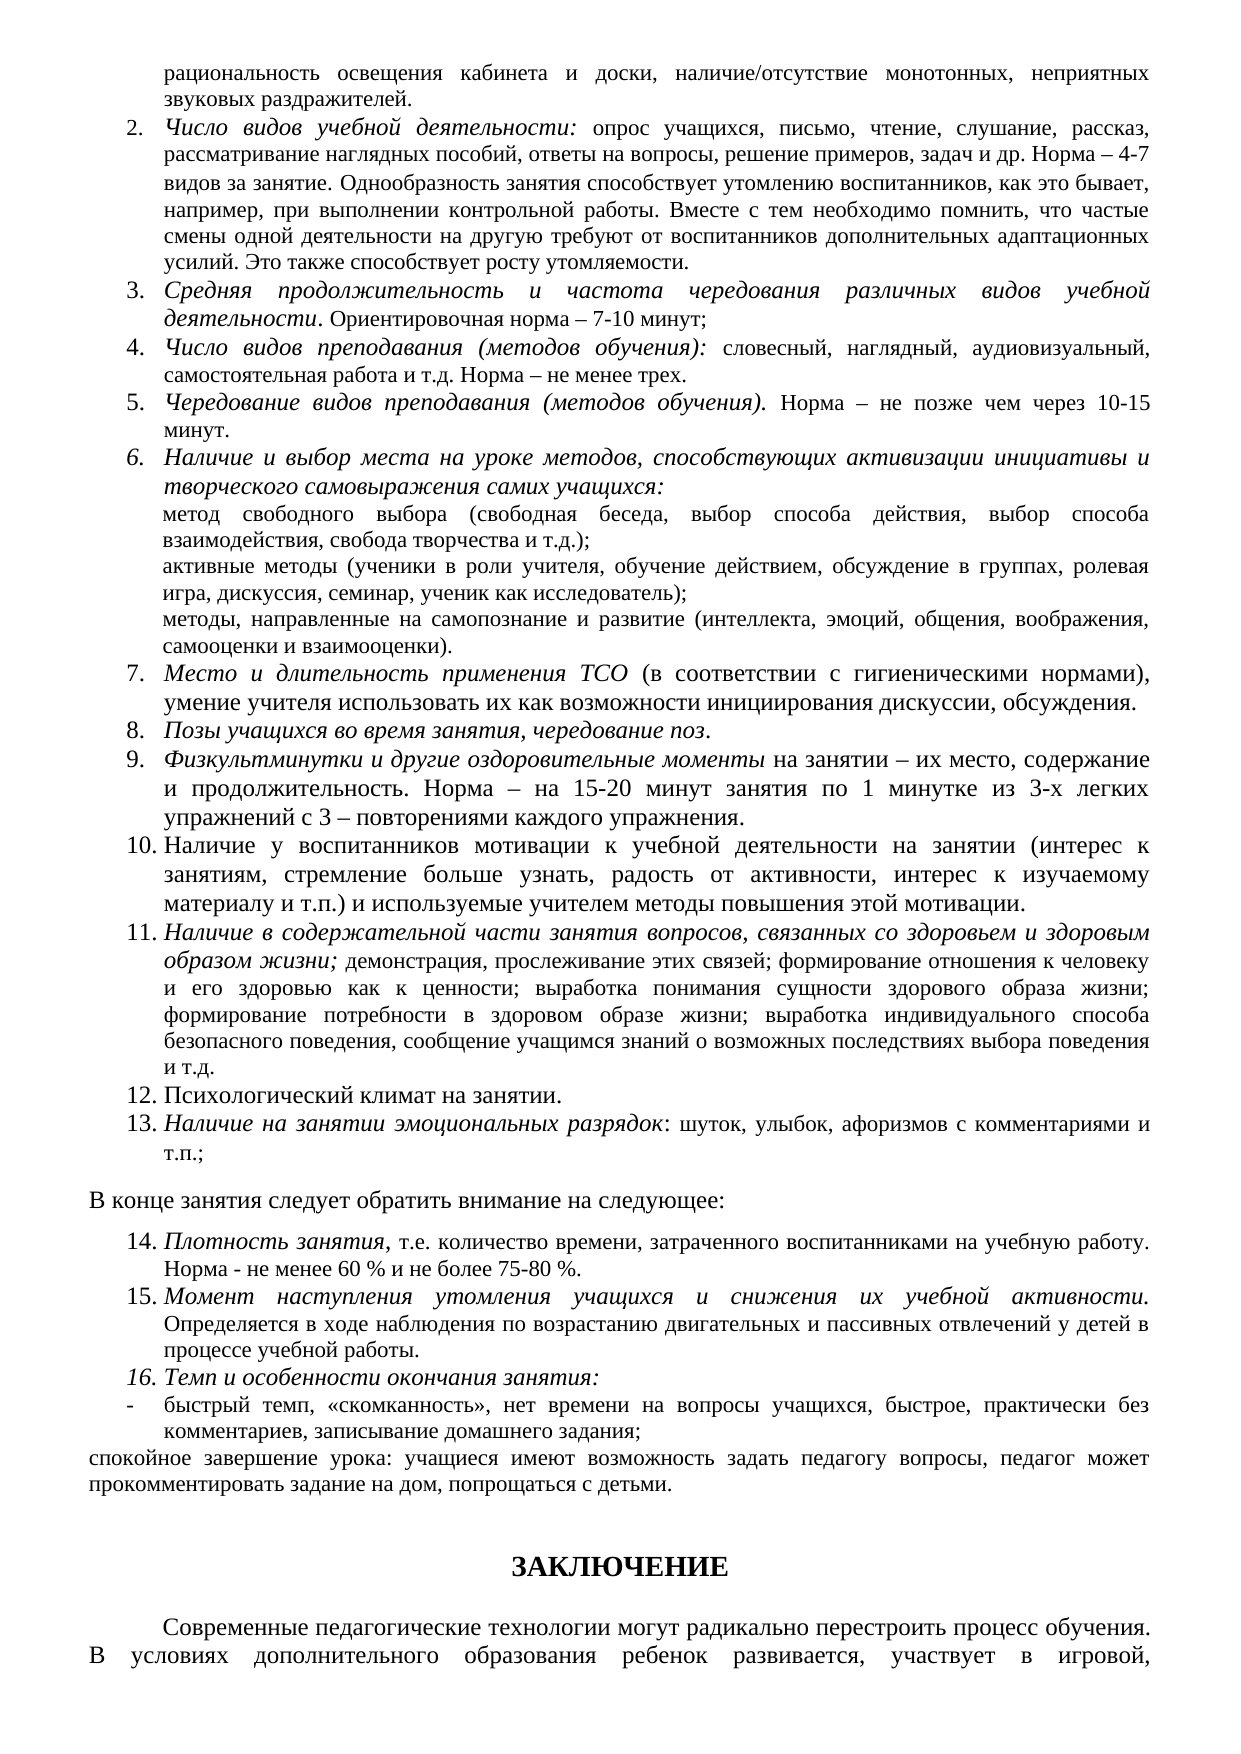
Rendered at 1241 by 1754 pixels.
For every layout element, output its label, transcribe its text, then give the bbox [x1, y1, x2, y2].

text методы, направленные на самопознание и развитие (интеллекта, эмоций, общения, воображения, самооценки и взаимооценки). [162, 605, 1151, 658]
list Позы учащихся во время занятия, чередование поз. [126, 716, 1151, 744]
list Место и длительность применения ТСО (в соответствии с гигиеническими нормами), умение учителя использовать их как возможности инициирования дискуссии, обсуждения. [126, 658, 1151, 716]
list Средняя продолжительность и частота чередования различных видов учебной деятельности. Ориентировочная норма – 7-10 минут; [126, 275, 1151, 332]
list Плотность занятия, т.е. количество времени, затраченного воспитанниками на учебную работу. Норма - не менее 60 % и не более 75-80 %. [126, 1226, 1151, 1281]
list Наличие у воспитанников мотивации к учебной деятельности на занятии (интерес к занятиям, стремление больше узнать, радость от активности, интерес к изучаемому материалу и т.п.) и используемые учителем методы повышения этой мотивации. [126, 831, 1151, 917]
text активные методы (ученики в роли учителя, обучение действием, обсуждение в группах, ролевая игра, дискуссия, семинар, ученик как исследователь); [162, 553, 1151, 605]
list Число видов преподавания (методов обучения): словесный, наглядный, аудиовизуальный, самостоятельная работа и т.д. Норма – не менее трех. [126, 332, 1151, 387]
list Физкультминутки и другие оздоровительные моменты на занятии – их место, содержание и продолжительность. Норма – на 15-20 минут занятия по 1 минутке из 3-х легких упражнений с 3 – повторениями каждого упражнения. [126, 744, 1151, 831]
text метод свободного выбора (свободная беседа, выбор способа действия, выбор способа взаимодействия, свобода творчества и т.д.); [162, 500, 1151, 553]
text ЗАКЛЮЧЕНИЕ [89, 1549, 1152, 1583]
list Наличие в содержательной части занятия вопросов, связанных со здоровьем и здоровым образом жизни; демонстрация, прослеживание этих связей; формирование отношения к человеку и его здоровью как к ценности; выработка понимания сущности здорового образа жизни; формирование потребности в здоровом образе жизни; выработка индивидуального способа безопасного поведения, сообщение учащимся знаний о возможных последствиях выбора поведения и т.д. [126, 917, 1151, 1080]
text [89, 1612, 1152, 1669]
list Чередование видов преподавания (методов обучения). Норма – не позже чем через 10-15 минут. [126, 387, 1151, 442]
list Наличие и выбор места на уроке методов, способствующих активизации инициативы и творческого самовыражения самих учащихся: [126, 442, 1151, 500]
list Момент наступления утомления учащихся и снижения их учебной активности. Определяется в ходе наблюдения по возрастанию двигательных и пассивных отвлечений у детей в процессе учебной работы. [126, 1281, 1151, 1362]
list Психологический климат на занятии. [126, 1080, 1151, 1108]
list Темп и особенности окончания занятия: [126, 1362, 1151, 1391]
list Число видов учебной деятельности: опрос учащихся, письмо, чтение, слушание, рассказ, рассматривание наглядных пособий, ответы на вопросы, решение примеров, задач и др. Норма – 4-7 видов за занятие. Однообразность занятия способствует утомлению воспитанников, как это бывает, например, при выполнении контрольной работы. Вместе с тем необходимо помнить, что частые смены одной деятельности на другую требуют от воспитанников дополнительных адаптационных усилий. Это также способствует росту утомляемости. [126, 112, 1151, 275]
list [126, 59, 1151, 112]
text спокойное завершение урока: учащиеся имеют возможность задать педагогу вопросы, педагог может прокомментировать задание на дом, попрощаться с детьми. [89, 1444, 1152, 1497]
list быстрый темп, «скомканность», нет времени на вопросы учащихся, быстрое, практически без комментариев, записывание домашнего задания; [126, 1391, 1151, 1444]
list Наличие на занятии эмоциональных разрядок: шуток, улыбок, афоризмов с комментариями и т.п.; [126, 1108, 1151, 1166]
text В конце занятия следует обратить внимание на следующее: [89, 1185, 1151, 1214]
